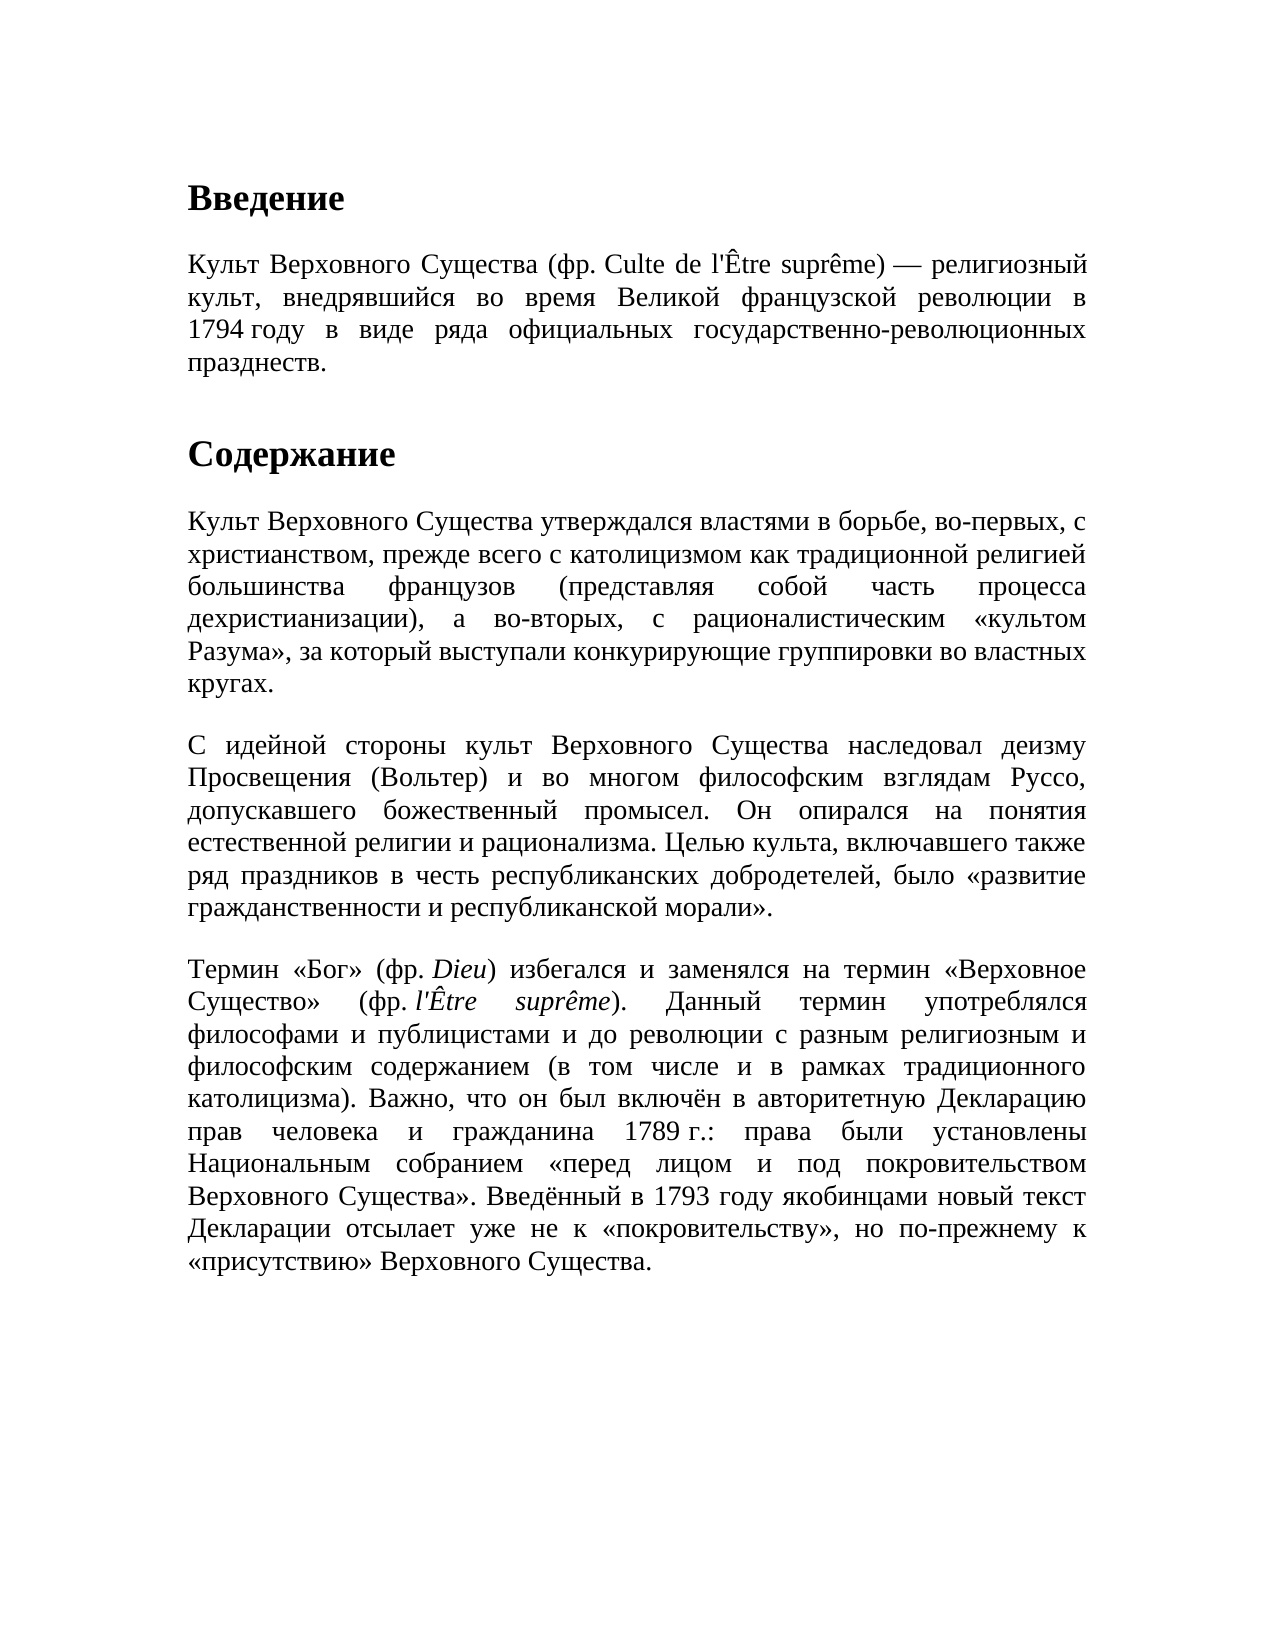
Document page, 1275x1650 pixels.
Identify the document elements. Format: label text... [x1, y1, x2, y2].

list Введение [187, 175, 1087, 218]
text Культ Верховного Существа (фр. Culte de l'Être suprême) — религиозный культ, внедрявшийся во время Великой французской революции в 1794 году в виде ряда официальных государственно-революционных празднеств. [187, 248, 1087, 377]
text С идейной стороны культ Верховного Существа наследовал деизму Просвещения (Вольтер) и во многом философским взглядам Руссо, допускавшего божественный промысел. Он опирался на понятия естественной религии и рационализма. Целью культа, включавшего также ряд праздников в честь республиканских добродетелей, было «развитие гражданственности и республиканской морали». [187, 728, 1087, 922]
list Содержание [187, 432, 1087, 475]
text Термин «Бог» (фр. Dieu) избегался и заменялся на термин «Верховное Существо» (фр. l'Être suprême). Данный термин употреблялся философами и публицистами и до революции с разным религиозным и философским содержанием (в том числе и в рамках традиционного католицизма). Важно, что он был включён в авторитетную Декларацию прав человека и гражданина 1789 г.: права были установлены Национальным собранием «перед лицом и под покровительством Верховного Существа». Введённый в 1793 году якобинцами новый текст Декларации отсылает уже не к «покровительству», но по-прежнему к «присутствию» Верховного Существа. [187, 952, 1087, 1276]
text Культ Верховного Существа утверждался властями в борьбе, во-первых, с христианством, прежде всего с католицизмом как традиционной религией большинства французов (представляя собой часть процесса дехристианизации), а во-вторых, с рационалистическим «культом Разума», за который выступали конкурирующие группировки во властных кругах. [187, 504, 1087, 699]
